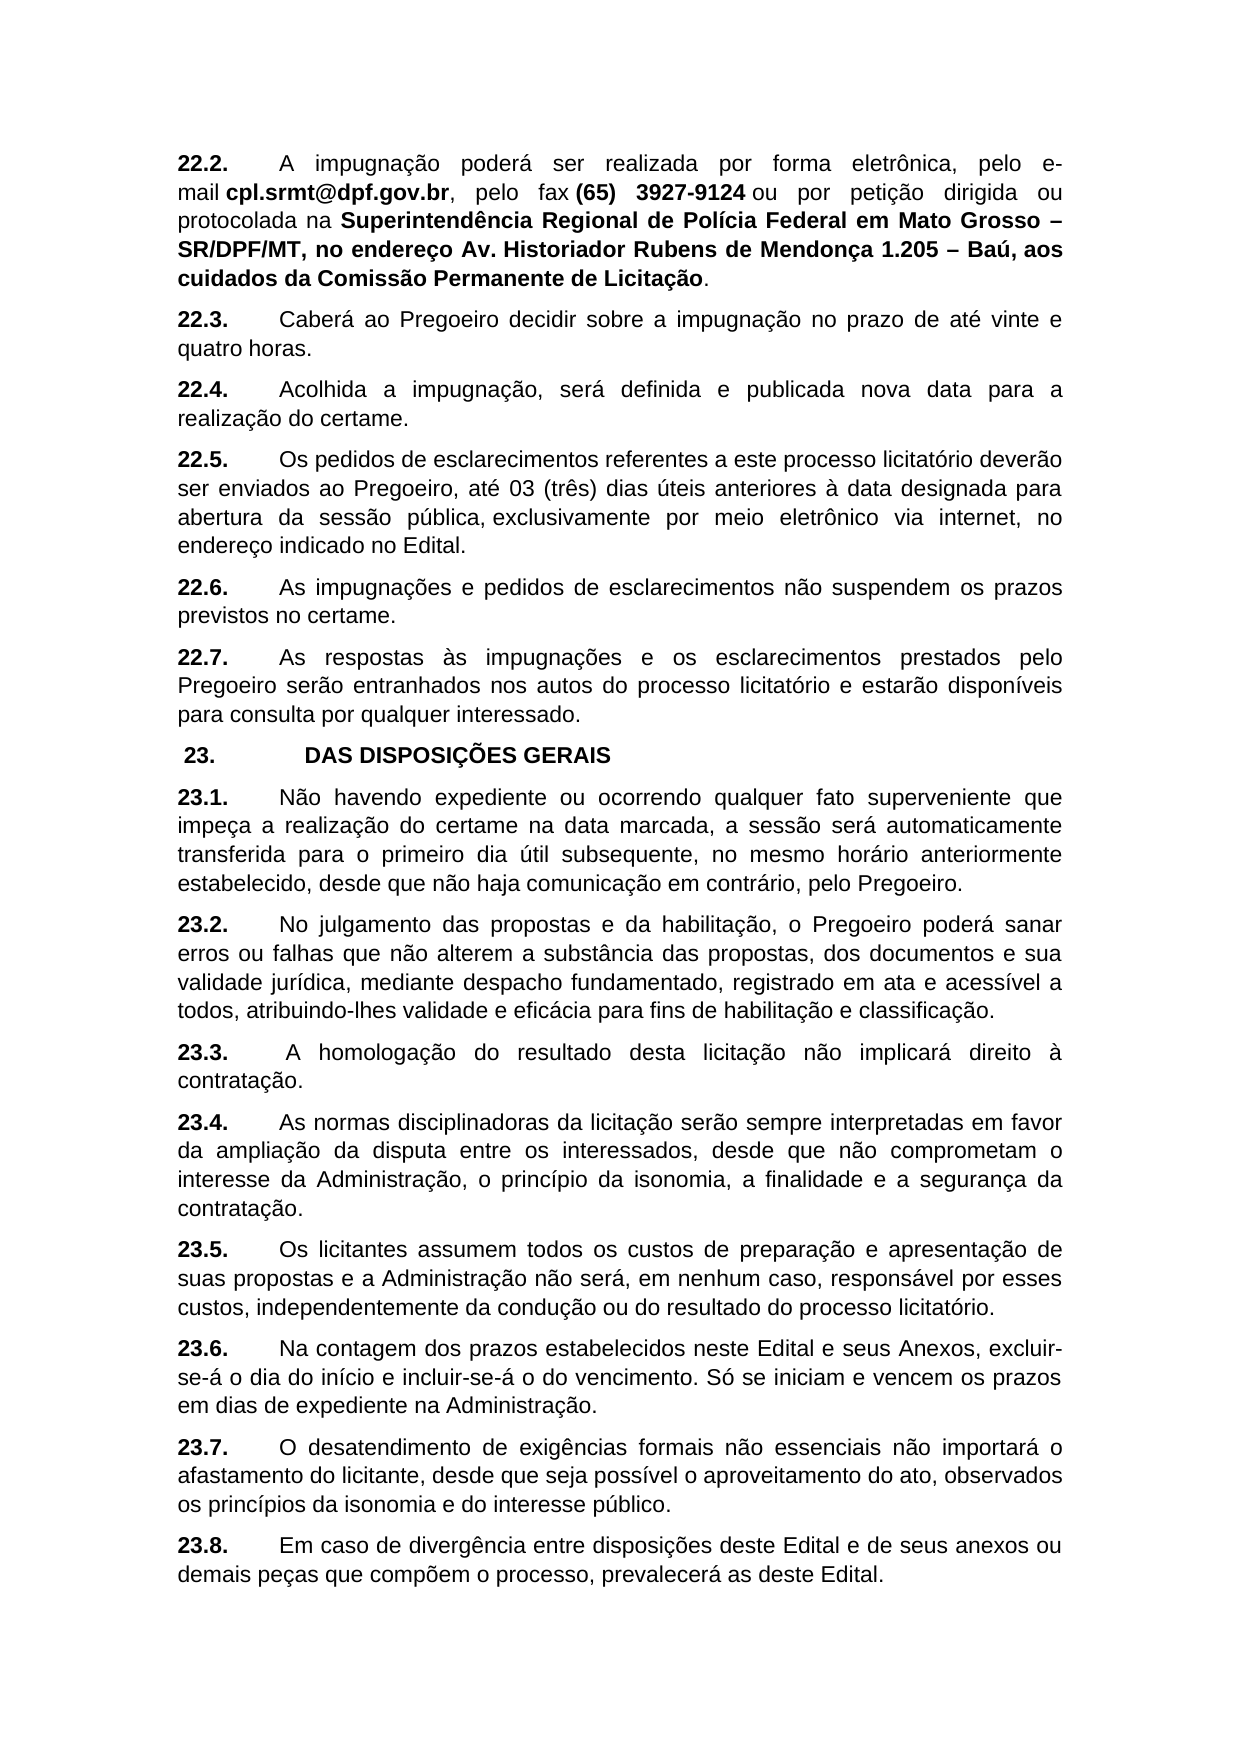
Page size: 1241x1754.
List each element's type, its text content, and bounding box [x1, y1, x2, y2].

text 22.7. As respostas às impugnações e os esclarecimentos prestados pelo Pregoeiro serão entranhados nos autos do processo licitatório e estarão disponíveis para consulta por qualquer interessado. [177, 641, 1063, 728]
text 23.5. Os licitantes assumem todos os custos de preparação e apresentação de suas propostas e a Administração não será, em nenhum caso, responsável por esses custos, independentemente da condução ou do resultado do processo licitatório. [177, 1234, 1063, 1320]
text 22.5. Os pedidos de esclarecimentos referentes a este processo licitatório deverão ser enviados ao Pregoeiro, até 03 (três) dias úteis anteriores à data designada para abertura da sessão pública, exclusivamente por meio eletrônico via internet, no endereço indicado no Edital. [177, 444, 1063, 559]
text 22.2. A impugnação poderá ser realizada por forma eletrônica, pelo e-mail cpl.srmt@dpf.gov.br, pelo fax (65) 3927-9124 ou por petição dirigida ou protocolada na Superintendência Regional de Polícia Federal em Mato Grosso – SR/DPF/MT, no endereço Av. Historiador Rubens de Mendonça 1.205 – Baú, aos cuidados da Comissão Permanente de Licitação. [177, 148, 1063, 291]
text 23.8. Em caso de divergência entre disposições deste Edital e de seus anexos ou demais peças que compõem o processo, prevalecerá as deste Edital. [177, 1530, 1063, 1588]
text 23.7. O desatendimento de exigências formais não essenciais não importará o afastamento do licitante, desde que seja possível o aproveitamento do ato, observados os princípios da isonomia e do interesse público. [177, 1431, 1063, 1518]
text 23.1. Não havendo expediente ou ocorrendo qualquer fato superveniente que impeça a realização do certame na data marcada, a sessão será automaticamente transferida para o primeiro dia útil subsequente, no mesmo horário anteriormente estabelecido, desde que não haja comunicação em contrário, pelo Pregoeiro. [177, 781, 1063, 896]
text 23. DAS DISPOSIÇÕES GERAIS [177, 740, 1063, 769]
text 23.4. As normas disciplinadoras da licitação serão sempre interpretadas em favor da ampliação da disputa entre os interessados, desde que não comprometam o interesse da Administração, o princípio da isonomia, a finalidade e a segurança da contratação. [177, 1106, 1063, 1221]
text 22.4. Acolhida a impugnação, será definida e publicada nova data para a realização do certame. [177, 374, 1063, 431]
text 23.2. No julgamento das propostas e da habilitação, o Pregoeiro poderá sanar erros ou falhas que não alterem a substância das propostas, dos documentos e sua validade jurídica, mediante despacho fundamentado, registrado em ata e acessível a todos, atribuindo-lhes validade e eficácia para fins de habilitação e classificação. [177, 909, 1063, 1024]
text 22.3. Caberá ao Pregoeiro decidir sobre a impugnação no prazo de até vinte e quatro horas. [177, 304, 1063, 361]
text 22.6. As impugnações e pedidos de esclarecimentos não suspendem os prazos previstos no certame. [177, 571, 1063, 629]
text 23.3. A homologação do resultado desta licitação não implicará direito à contratação. [177, 1036, 1063, 1094]
text 23.6. Na contagem dos prazos estabelecidos neste Edital e seus Anexos, excluir-se-á o dia do início e incluir-se-á o do vencimento. Só se iniciam e vencem os prazos em dias de expediente na Administração. [177, 1333, 1063, 1419]
